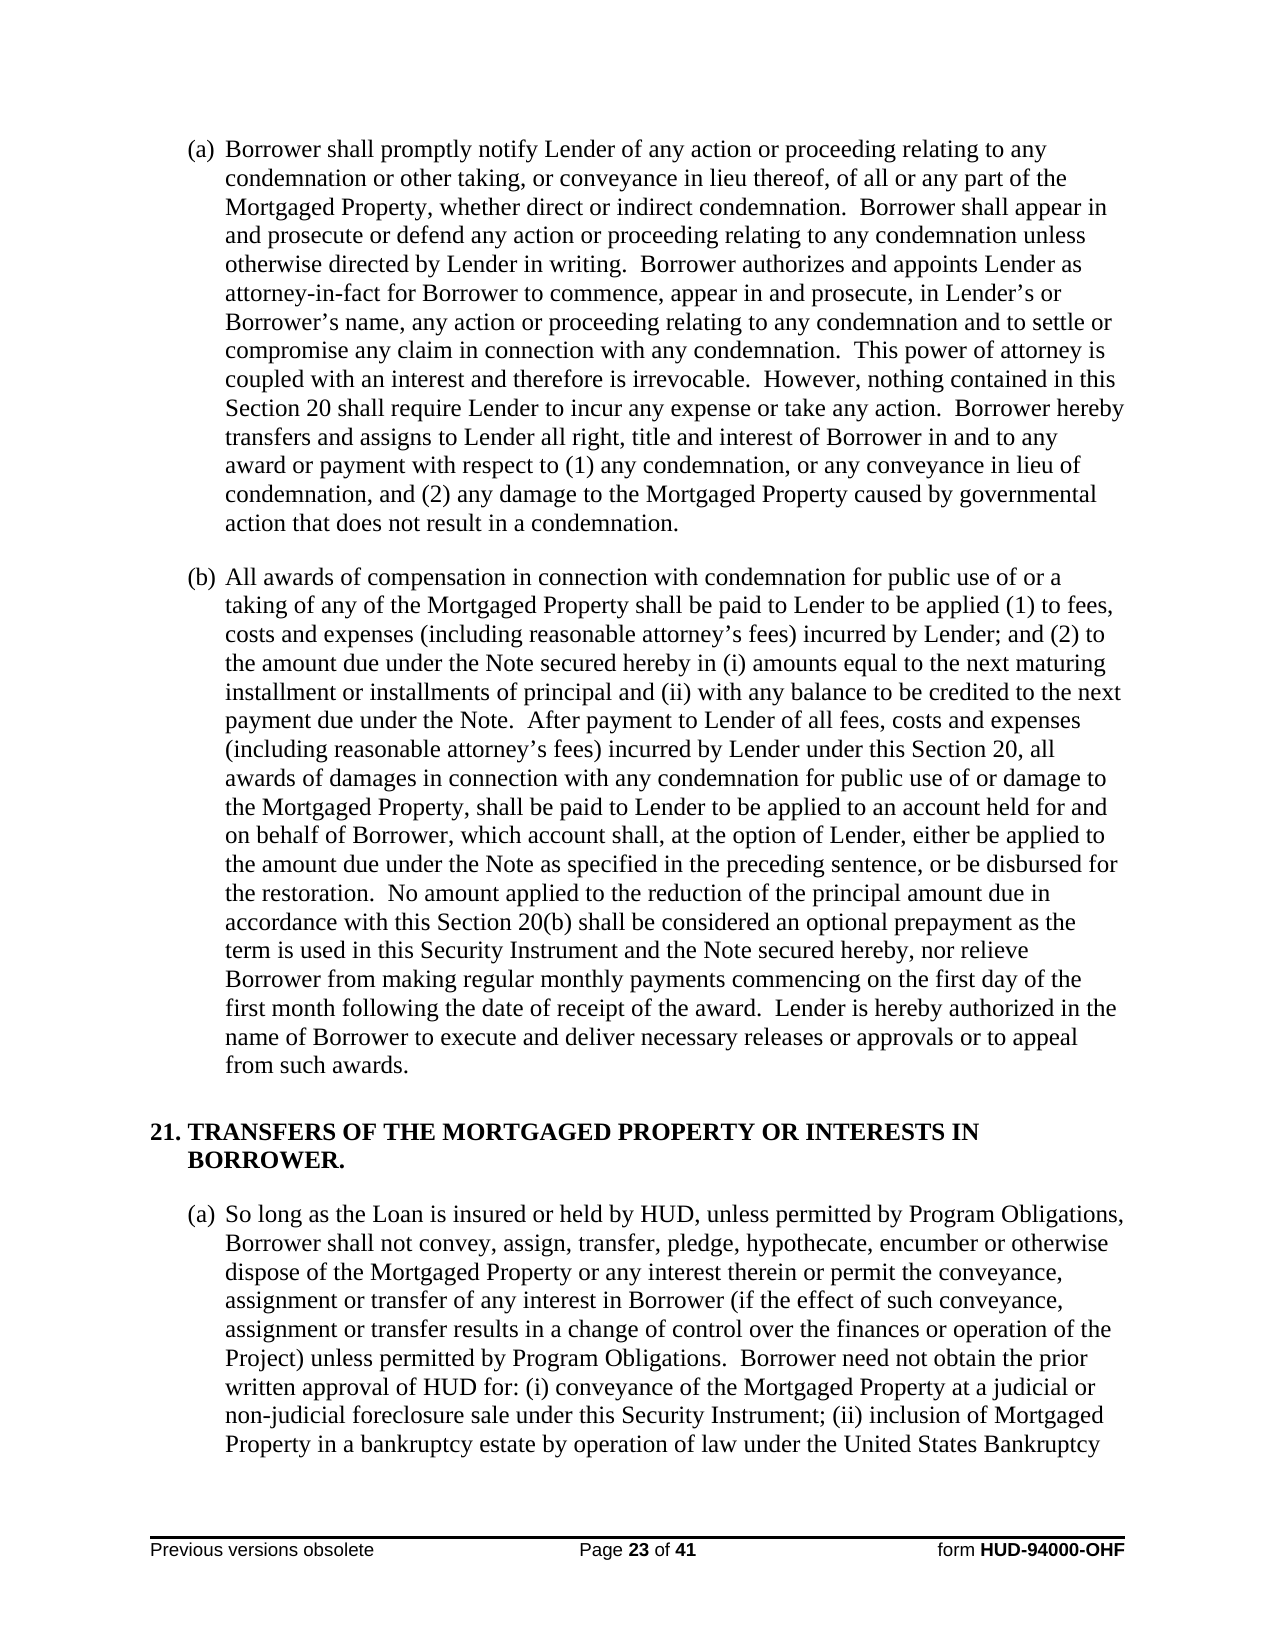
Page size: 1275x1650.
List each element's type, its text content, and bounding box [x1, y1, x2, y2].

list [187, 1199, 1125, 1458]
list All awards of compensation in connection with condemnation for public use of or a taking of any of the Mortgaged Property shall be paid to Lender to be applied (1) to fees, costs and expenses (including reasonable attorney’s fees) incurred by Lender; and (2) to the amount due under the Note secured hereby in (i) amounts equal to the next maturing installment or installments of principal and (ii) with any balance to be credited to the next payment due under the Note. After payment to Lender of all fees, costs and expenses (including reasonable attorney’s fees) incurred by Lender under this Section 20, all awards of damages in connection with any condemnation for public use of or damage to the Mortgaged Property, shall be paid to Lender to be applied to an account held for and on behalf of Borrower, which account shall, at the option of Lender, either be applied to the amount due under the Note as specified in the preceding sentence, or be disbursed for the restoration. No amount applied to the reduction of the principal amount due in accordance with this Section 20(b) shall be considered an optional prepayment as the term is used in this Security Instrument and the Note secured hereby, nor relieve Borrower from making regular monthly payments commencing on the first day of the first month following the date of receipt of the award. Lender is hereby authorized in the name of Borrower to execute and deliver necessary releases or approvals or to appeal from such awards. [187, 562, 1125, 1079]
list Borrower shall promptly notify Lender of any action or proceeding relating to any condemnation or other taking, or conveyance in lieu thereof, of all or any part of the Mortgaged Property, whether direct or indirect condemnation. Borrower shall appear in and prosecute or defend any action or proceeding relating to any condemnation unless otherwise directed by Lender in writing. Borrower authorizes and appoints Lender as attorney-in-fact for Borrower to commence, appear in and prosecute, in Lender’s or Borrower’s name, any action or proceeding relating to any condemnation and to settle or compromise any claim in connection with any condemnation. This power of attorney is coupled with an interest and therefore is irrevocable. However, nothing contained in this Section 20 shall require Lender to incur any expense or take any action. Borrower hereby transfers and assigns to Lender all right, title and interest of Borrower in and to any award or payment with respect to (1) any condemnation, or any conveyance in lieu of condemnation, and (2) any damage to the Mortgaged Property caused by governmental action that does not result in a condemnation. [187, 134, 1125, 537]
list TRANSFERS OF THE MORTGAGED PROPERTY OR INTERESTS IN BORROWER. [150, 1117, 1125, 1174]
